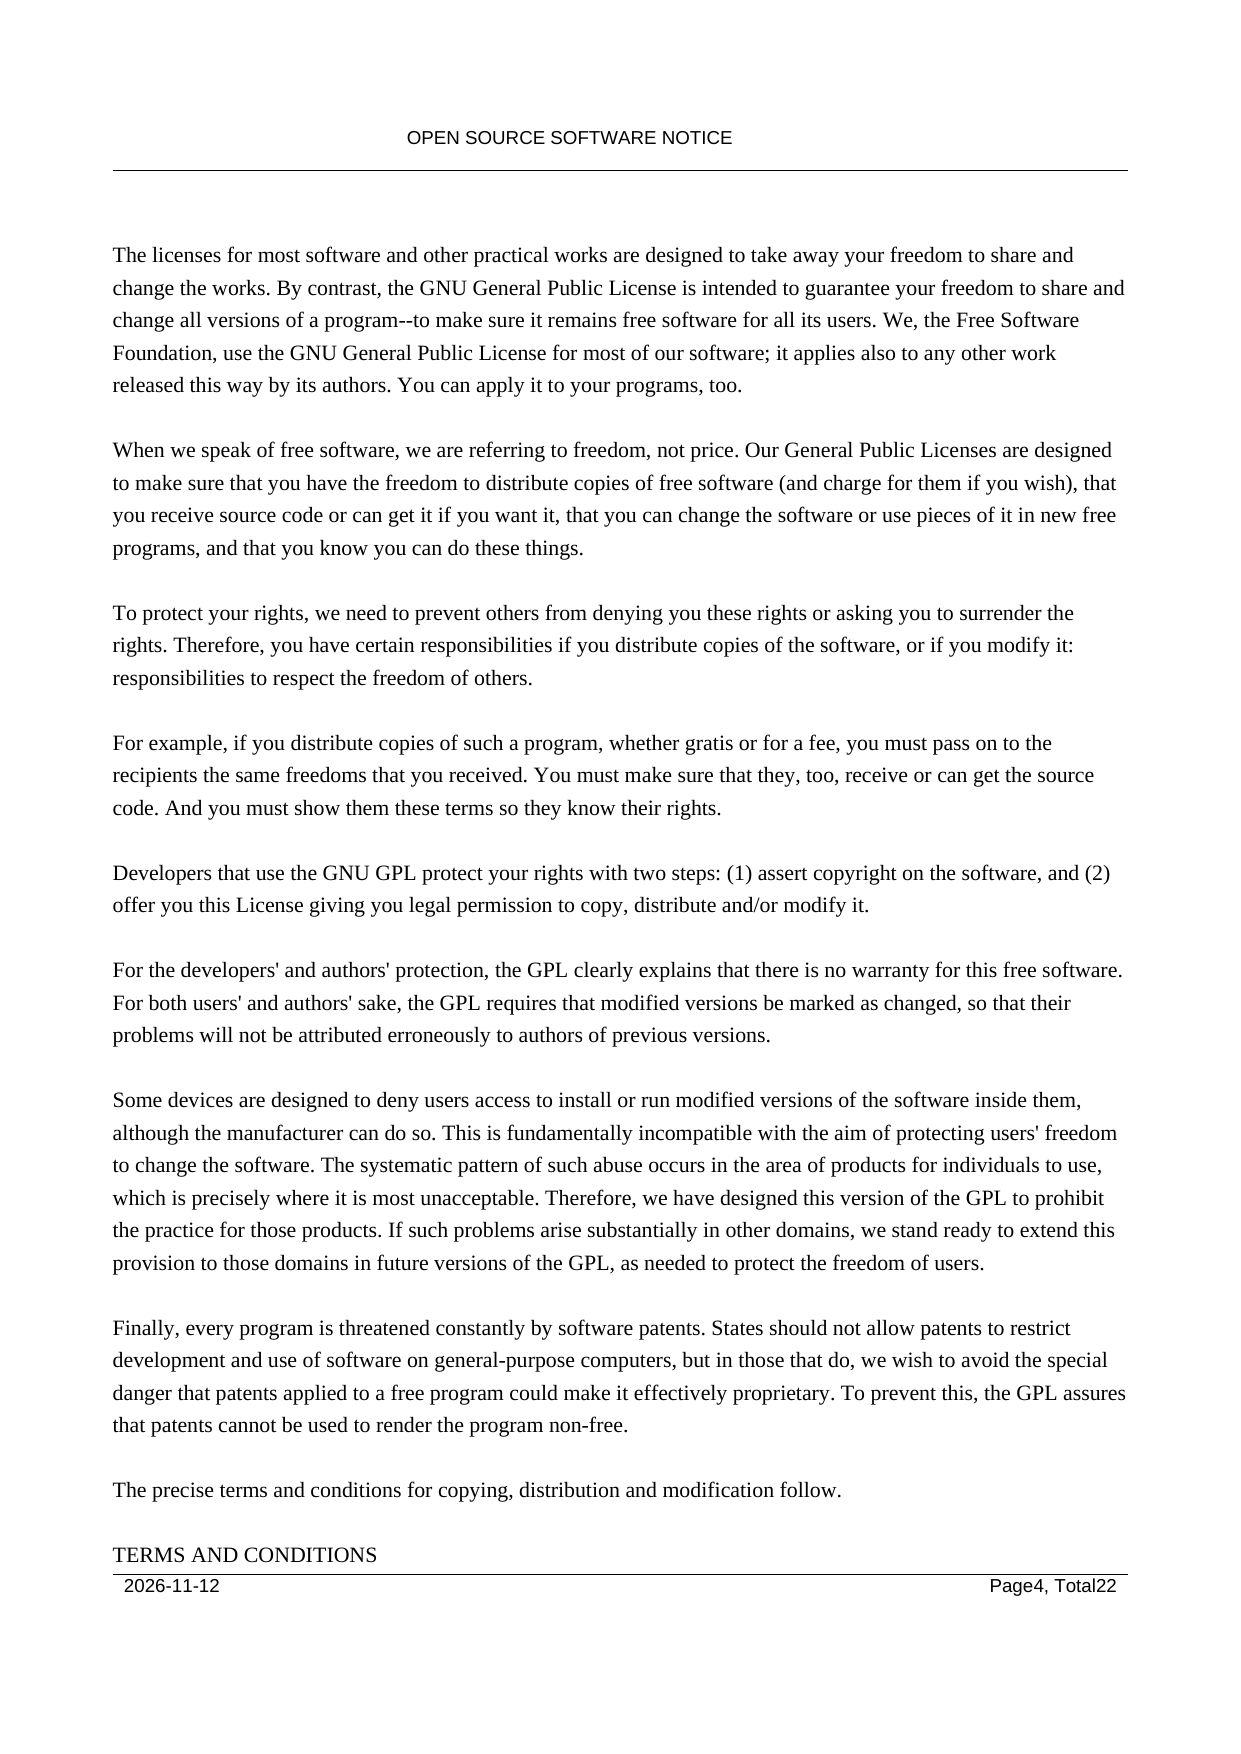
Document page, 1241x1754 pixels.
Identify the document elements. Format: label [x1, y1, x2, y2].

text [112, 206, 1128, 1571]
